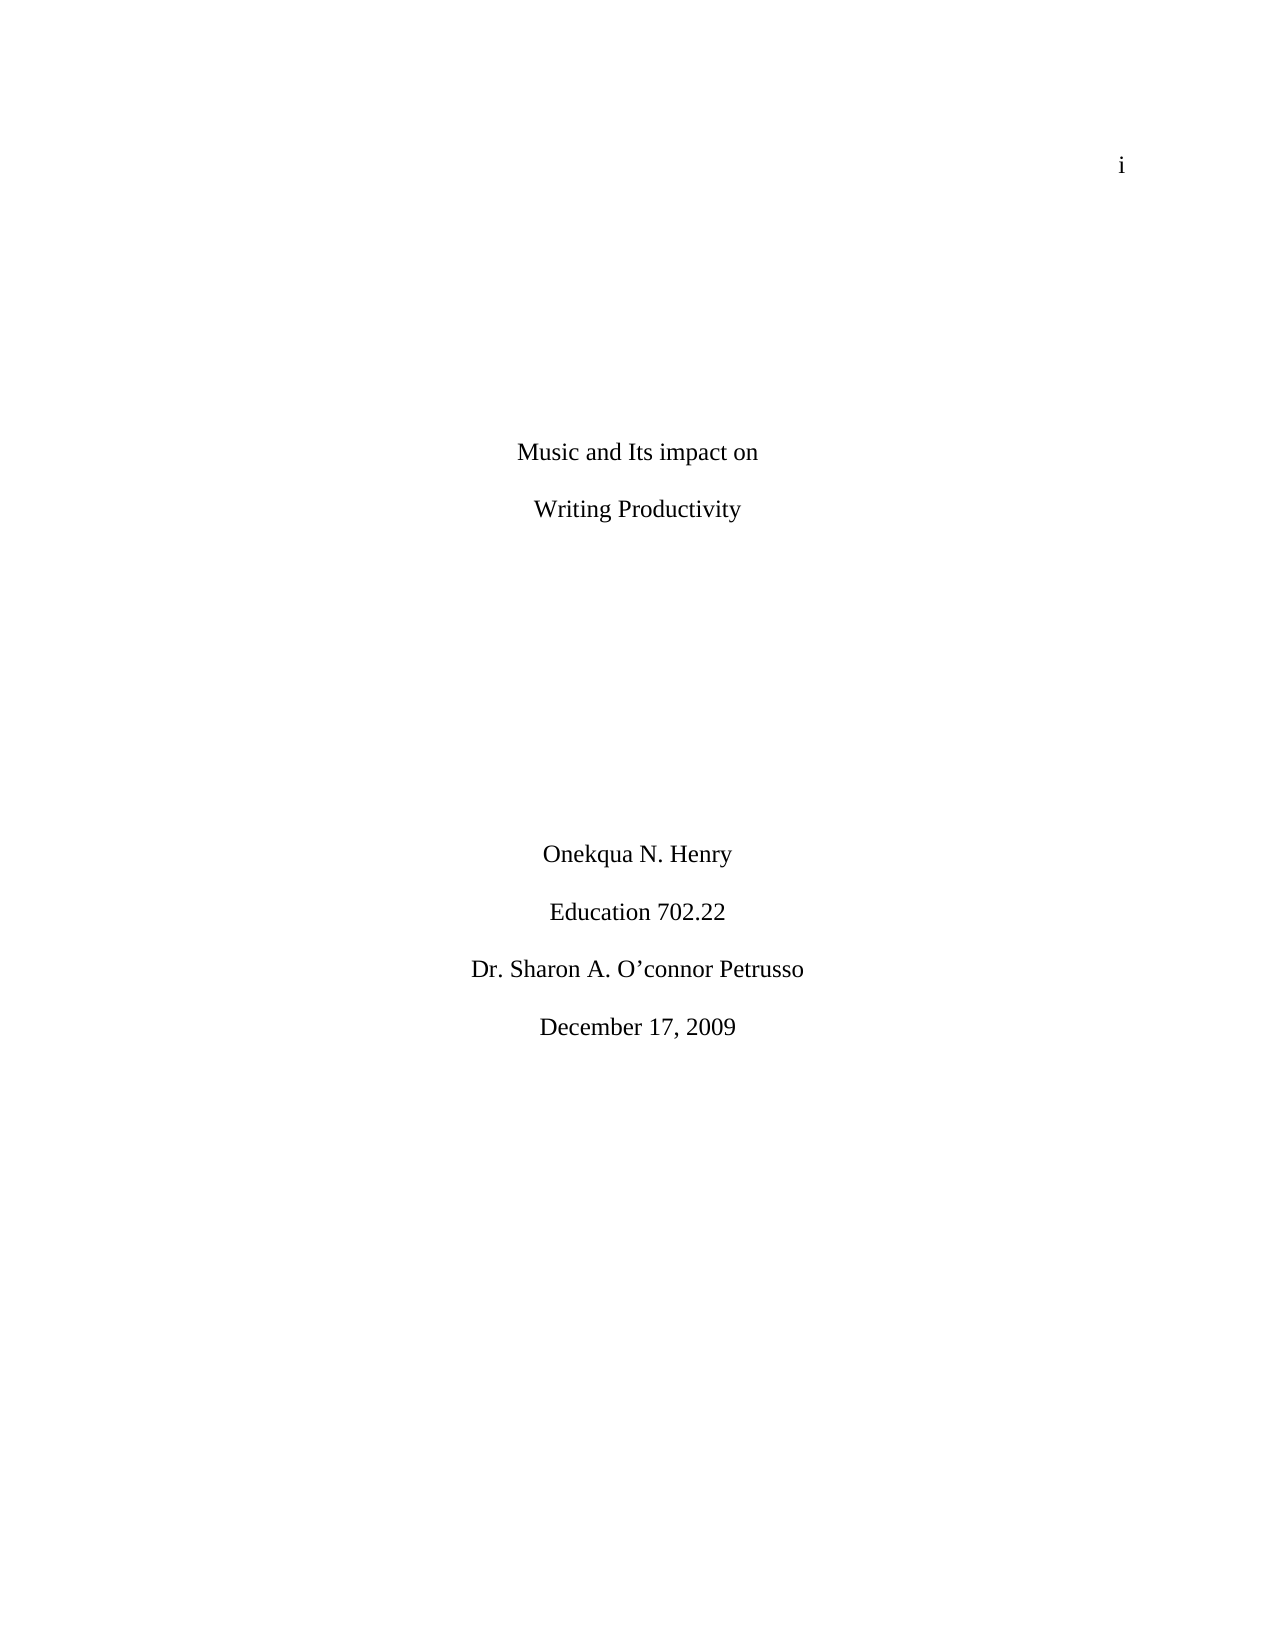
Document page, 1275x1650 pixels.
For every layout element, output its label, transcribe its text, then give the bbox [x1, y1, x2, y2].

text Music and Its impact on [150, 437, 1125, 466]
text December 17, 2009 [150, 1012, 1125, 1041]
text Dr. Sharon A. O’connor Petrusso [150, 954, 1125, 983]
text Onekqua N. Henry [150, 839, 1125, 868]
text Education 702.22 [150, 897, 1125, 926]
text i [150, 150, 1125, 179]
text Writing Productivity [150, 494, 1125, 523]
